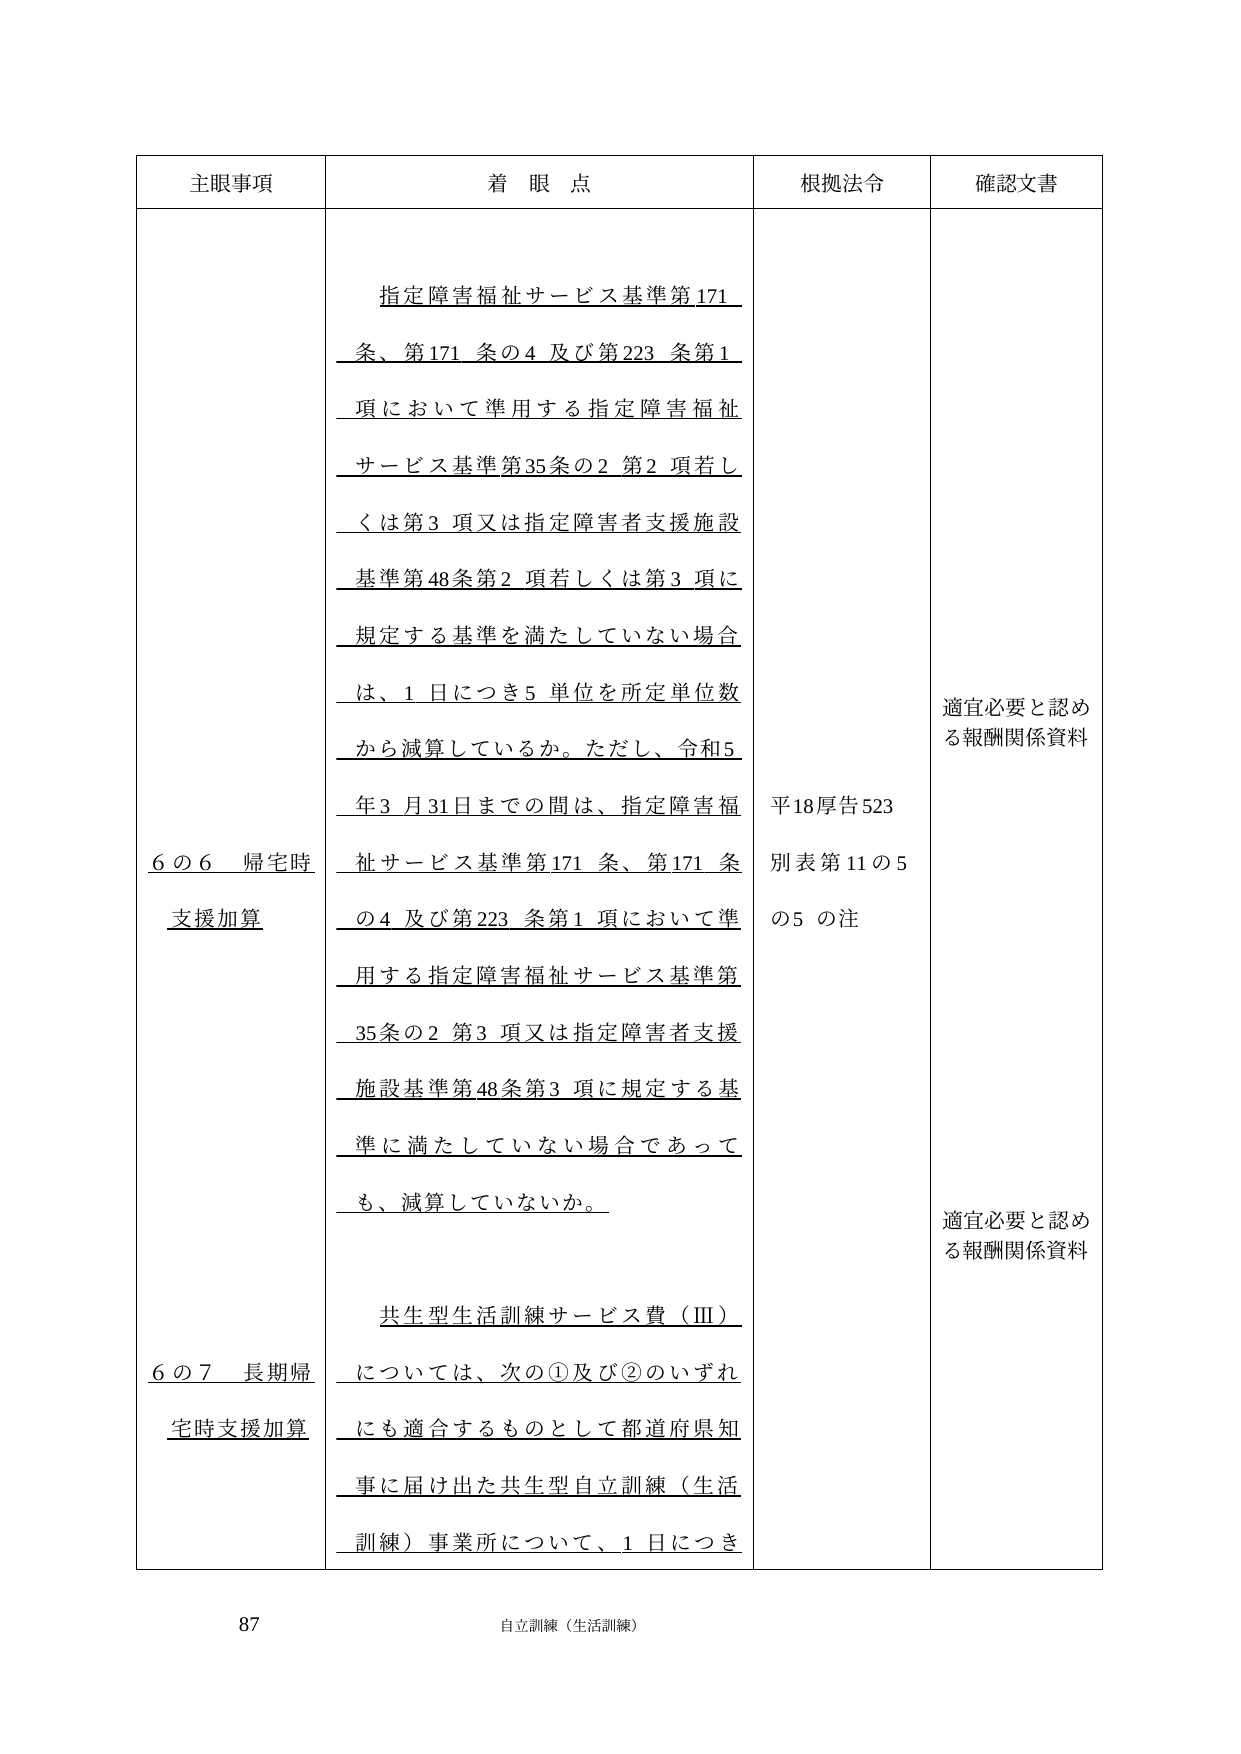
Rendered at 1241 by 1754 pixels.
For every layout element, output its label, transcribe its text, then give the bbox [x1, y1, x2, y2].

table_header 着 眼 点 [326, 156, 753, 208]
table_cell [754, 209, 930, 1569]
table_header 根拠法令 [754, 156, 930, 208]
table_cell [137, 209, 325, 1569]
table_header 主眼事項 [137, 156, 325, 208]
table_header 確認文書 [931, 156, 1102, 208]
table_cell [931, 209, 1102, 1569]
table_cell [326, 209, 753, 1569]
